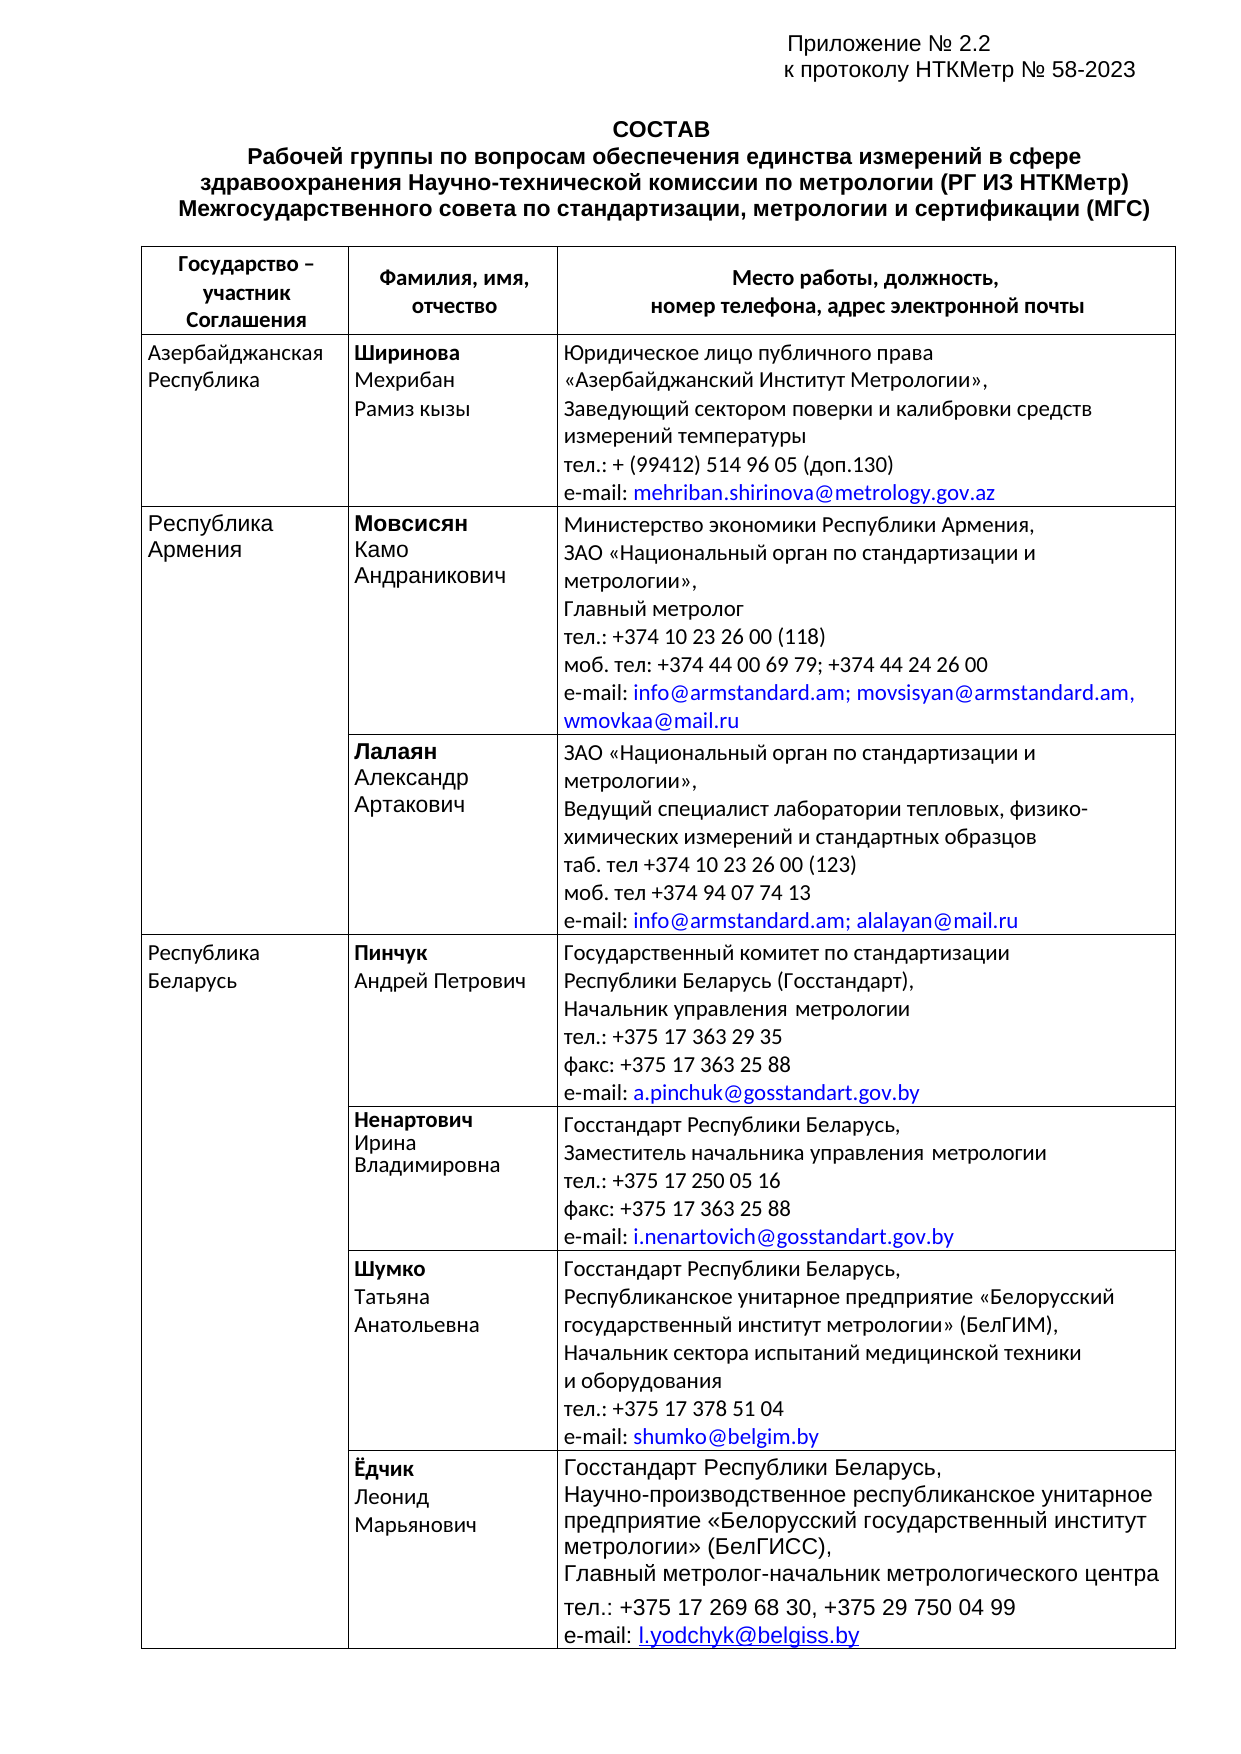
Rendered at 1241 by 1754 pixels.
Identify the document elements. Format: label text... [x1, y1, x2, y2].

table_header Фамилия, имя, отчество [349, 247, 557, 334]
text СОСТАВ Рабочей группы по вопросам обеспечения единства измерений в сфере здравоохранения Научно-технической комиссии по метрологии (РГ ИЗ НТКМетр) Межгосударственного совета по стандартизации, метрологии и сертификации (МГС) [148, 116, 1181, 222]
table_header Место работы, должность, номер телефона, адрес электронной почты [558, 247, 1175, 334]
table_cell Шумко Татьяна Анатольевна [349, 1251, 557, 1450]
table_cell Юридическое лицо публичного права «Азербайджанский Институт Метрологии», Заведующий сектором поверки и калибровки средств измерений температуры тел.: + (99412) 514 96 05 (доп.130) е-mail: mehriban.shirinova@metrology.gov.az [558, 335, 1175, 506]
table_cell Мовсисян Камо Андраникович [349, 507, 557, 734]
table_cell Ненартович Ирина Владимировна [349, 1107, 557, 1250]
table_cell Азербайджанская Республика [142, 335, 348, 506]
table_cell Лалаян Александр Артакович [349, 735, 557, 934]
table_cell Государственный комитет по стандартизации Республики Беларусь (Госстандарт), Начальник управления метрологии тел.: +375 17 363 29 35 факс: +375 17 363 25 88 e-mail: a.pinchuk@gosstandart.gov.by [558, 935, 1175, 1106]
table_cell Пинчук Андрей Петрович [349, 935, 557, 1106]
table_header Государство – участник Соглашения [142, 247, 348, 334]
table_cell Ёдчик Леонид Марьянович [349, 1451, 557, 1648]
table_cell Министерство экономики Республики Армения, ЗАО «Национальный орган по стандартизации и метрологии», Главный метролог тел.: +374 10 23 26 00 (118) моб. тел: +374 44 00 69 79; +374 44 24 26 00 е-mail: info@armstandard.am; movsisyan@armstandard.am, wmovkaa@mail.ru [558, 507, 1175, 734]
table_cell Госстандарт Республики Беларусь, Научно-производственное республиканское унитарное предприятие «Белорусский государственный институт метрологии» (БелГИСС), Главный метролог-начальник метрологического центра тел.: +375 17 269 68 30, +375 29 750 04 99 e-mail: l.yodchyk@belgiss.by [558, 1451, 1175, 1648]
table_cell Госстандарт Республики Беларусь, Республиканское унитарное предприятие «Белорусский государственный институт метрологии» (БелГИМ), Начальник сектора испытаний медицинской техники и оборудования тел.: +375 17 378 51 04 e-mail: shumko@belgim.by [558, 1251, 1175, 1450]
table_cell Госстандарт Республики Беларусь, Заместитель начальника управления метрологии тел.: +375 17 250 05 16 факс: +375 17 363 25 88 e-mail: i.nenartovich@gosstandart.gov.by [558, 1107, 1175, 1250]
table_cell Республика Беларусь [142, 935, 348, 1648]
table_cell Ширинова Мехрибан Рамиз кызы [349, 335, 557, 506]
table_cell Республика Армения [142, 507, 348, 934]
table_cell ЗАО «Национальный орган по стандартизации и метрологии», Ведущий специалист лаборатории тепловых, физико-химических измерений и стандартных образцов таб. тел +374 10 23 26 00 (123) моб. тел +374 94 07 74 13 е-mail: info@armstandard.am; alalayan@mail.ru [558, 735, 1175, 934]
